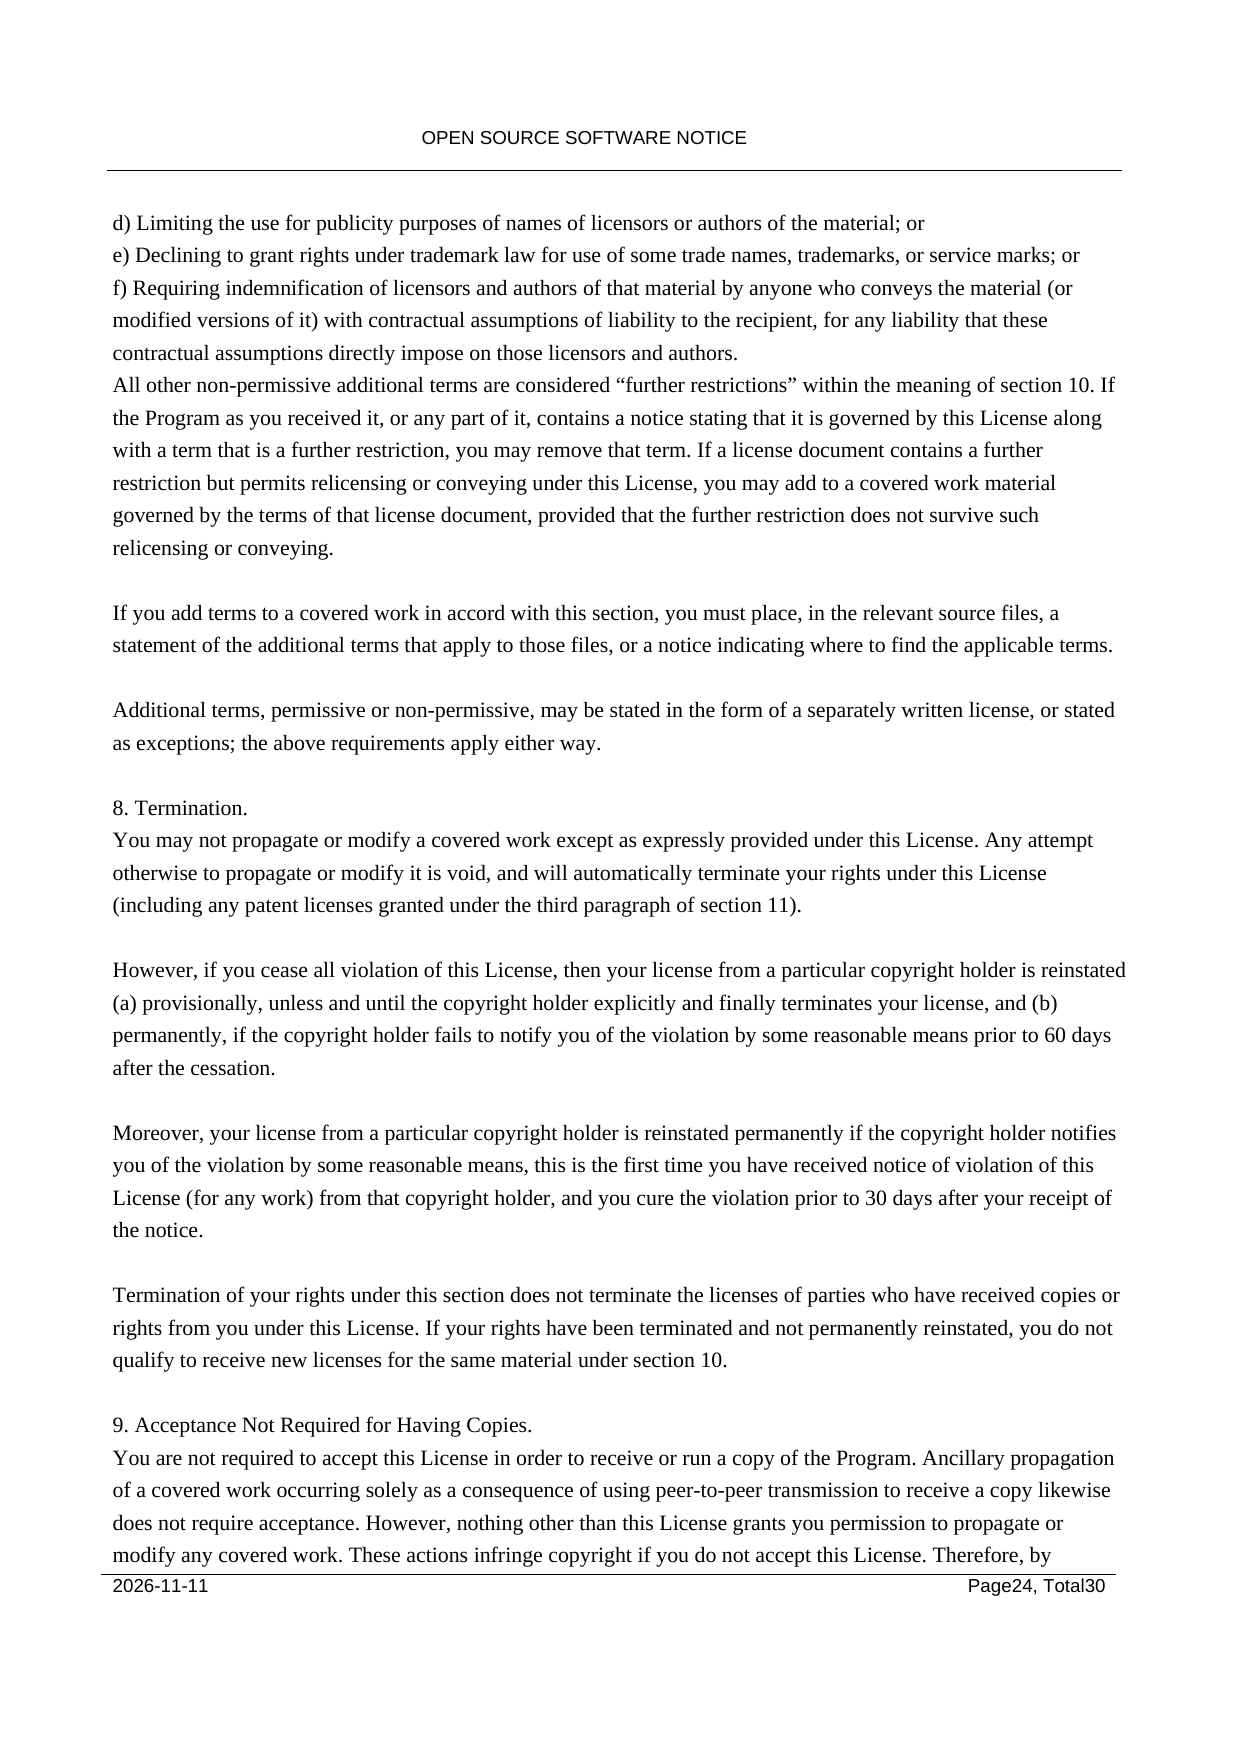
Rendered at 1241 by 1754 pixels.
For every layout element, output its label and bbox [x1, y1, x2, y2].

text [112, 206, 1128, 1571]
